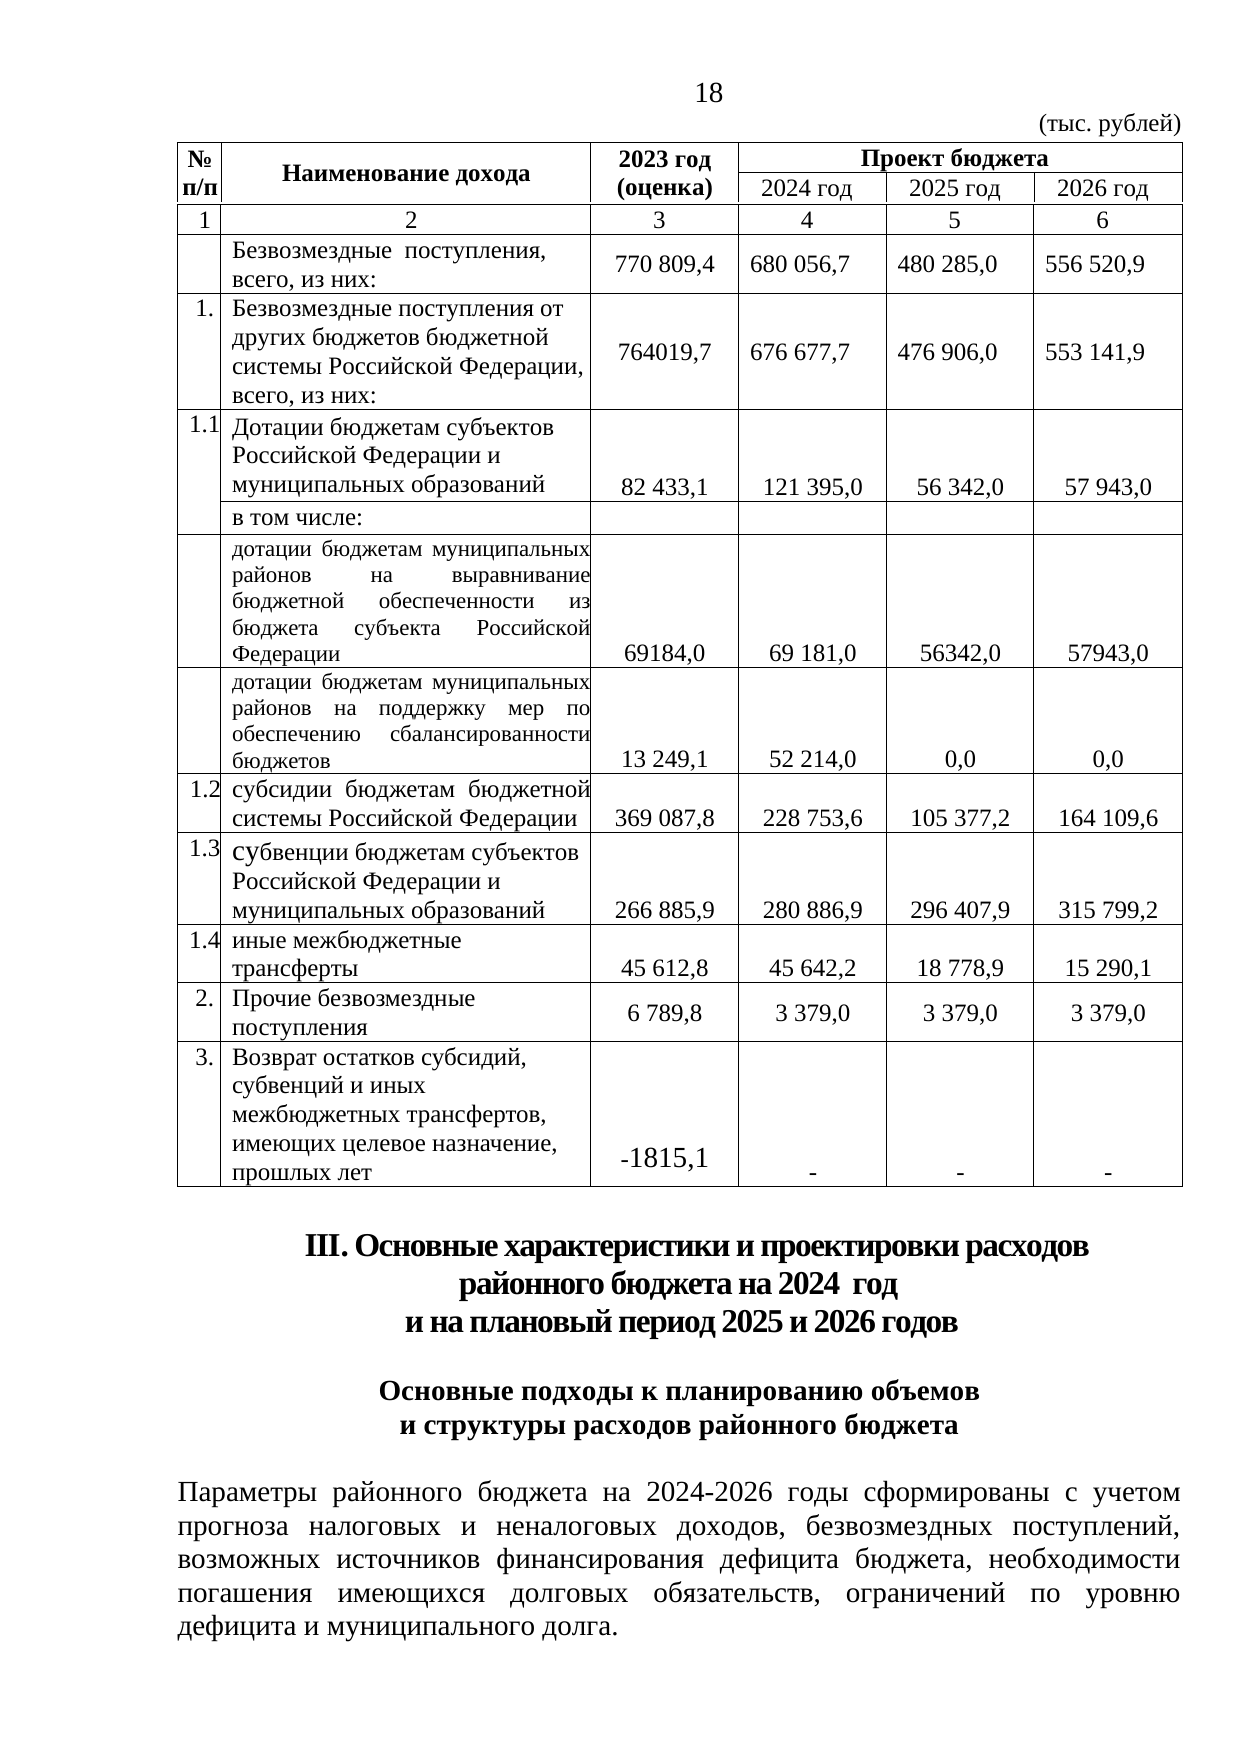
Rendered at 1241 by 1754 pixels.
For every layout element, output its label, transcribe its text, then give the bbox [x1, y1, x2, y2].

table_header 4 [739, 205, 886, 234]
table_cell 57943,0 [1034, 535, 1182, 667]
table_cell [178, 668, 220, 773]
table_cell 15 290,1 [1034, 925, 1182, 982]
table_cell 1.1 [178, 410, 220, 534]
text и структуры расходов районного бюджета [177, 1407, 1181, 1441]
table_cell 296 407,9 [887, 833, 1033, 924]
table_cell 56 342,0 [887, 410, 1033, 501]
table_cell 266 885,9 [591, 833, 738, 924]
table_cell - [887, 1042, 1033, 1186]
table_cell [887, 502, 1033, 534]
text районного бюджета на 2024 год [177, 1263, 1181, 1302]
table_cell 2025 год [887, 173, 1034, 202]
table_cell Возврат остатков субсидий, субвенций и иных межбюджетных трансфертов, имеющих целевое назначение, прошлых лет [221, 1042, 590, 1186]
table_cell дотации бюджетам муниципальных районов на выравнивание бюджетной обеспеченности из бюджета субъекта Российской Федерации [221, 535, 590, 667]
table_cell 553 141,9 [1034, 294, 1182, 408]
table_cell 82 433,1 [591, 410, 738, 501]
table_cell 280 886,9 [739, 833, 886, 924]
table_cell в том числе: [221, 502, 590, 534]
table_cell 3 379,0 [739, 983, 886, 1041]
table_cell 69184,0 [591, 535, 738, 667]
table_cell - [1034, 1042, 1182, 1186]
table_cell 13 249,1 [591, 668, 738, 773]
table_header 3 [591, 205, 738, 234]
text Основные подходы к планированию объемов [177, 1373, 1181, 1407]
table_cell [178, 235, 220, 292]
table_cell 676 677,7 [739, 294, 886, 408]
table_cell 45 612,8 [591, 925, 738, 982]
table_cell 1.2 [178, 774, 220, 832]
text III. Основные характеристики и проектировки расходов [215, 1225, 1181, 1263]
table_cell 3. [178, 1042, 220, 1186]
table_header Проект бюджета [739, 143, 1182, 172]
table_cell Безвозмездные поступления от других бюджетов бюджетной системы Российской Федерации, всего, из них: [221, 294, 590, 408]
table_cell 52 214,0 [739, 668, 886, 773]
table_cell 2. [178, 983, 220, 1041]
table_header 1 [178, 205, 220, 234]
table_header № п/п [178, 143, 221, 202]
table_cell субвенции бюджетам субъектов Российской Федерации и муниципальных образований [221, 833, 590, 924]
table_cell 480 285,0 [887, 235, 1033, 292]
table_cell 69 181,0 [739, 535, 886, 667]
table_cell 164 109,6 [1034, 774, 1182, 832]
table_cell 369 087,8 [591, 774, 738, 832]
table_cell 770 809,4 [591, 235, 738, 292]
table_cell 45 642,2 [739, 925, 886, 982]
table_cell 2026 год [1035, 173, 1182, 202]
table_cell 3 379,0 [1034, 983, 1182, 1041]
table_cell 121 395,0 [739, 410, 886, 501]
table_cell [178, 535, 220, 667]
text Параметры районного бюджета на 2024-2026 годы сформированы с учетом прогноза налоговых и неналоговых доходов, безвозмездных поступлений, возможных источников финансирования дефицита бюджета, необходимости погашения имеющихся долговых обязательств, ограничений по уровню дефицита и муниципального долга. [177, 1474, 1181, 1642]
table_cell дотации бюджетам муниципальных районов на поддержку мер по обеспечению сбалансированности бюджетов [221, 668, 590, 773]
table_cell 18 778,9 [887, 925, 1033, 982]
table_cell - [739, 1042, 886, 1186]
table_cell 2024 год [739, 173, 886, 202]
table_header 2023 год (оценка) [591, 143, 738, 202]
table_cell 680 056,7 [739, 235, 886, 292]
table_cell 0,0 [887, 668, 1033, 773]
table_cell 1.4 [178, 925, 220, 982]
table_cell 0,0 [1034, 668, 1182, 773]
table_cell 57 943,0 [1034, 410, 1182, 501]
table_cell Прочие безвозмездные поступления [221, 983, 590, 1041]
table_cell Дотации бюджетам субъектов Российской Федерации и муниципальных образований [221, 410, 590, 501]
table_cell 476 906,0 [887, 294, 1033, 408]
table_cell 228 753,6 [739, 774, 886, 832]
text и на плановый период 2025 и 2026 годов [177, 1302, 1181, 1340]
table_cell [591, 502, 738, 534]
table_cell 1.3 [178, 833, 220, 924]
table_cell 105 377,2 [887, 774, 1033, 832]
table_cell Безвозмездные поступления, всего, из них: [221, 235, 590, 292]
table_cell 56342,0 [887, 535, 1033, 667]
table_header Наименование дохода [222, 143, 590, 202]
table_cell 764019,7 [591, 294, 738, 408]
table_cell иные межбюджетные трансферты [221, 925, 590, 982]
table_header 5 [887, 205, 1033, 234]
table_cell 556 520,9 [1034, 235, 1182, 292]
table_header 6 [1034, 205, 1182, 234]
table_cell субсидии бюджетам бюджетной системы Российской Федерации [221, 774, 590, 832]
table_cell 6 789,8 [591, 983, 738, 1041]
table_header 2 [221, 205, 590, 234]
table_cell -1815,1 [591, 1042, 738, 1186]
text (тыс. рублей) [177, 108, 1181, 137]
table_cell [1034, 502, 1182, 534]
table_cell [739, 502, 886, 534]
table_cell 3 379,0 [887, 983, 1033, 1041]
table_cell 315 799,2 [1034, 833, 1182, 924]
table_cell 1. [178, 294, 220, 408]
